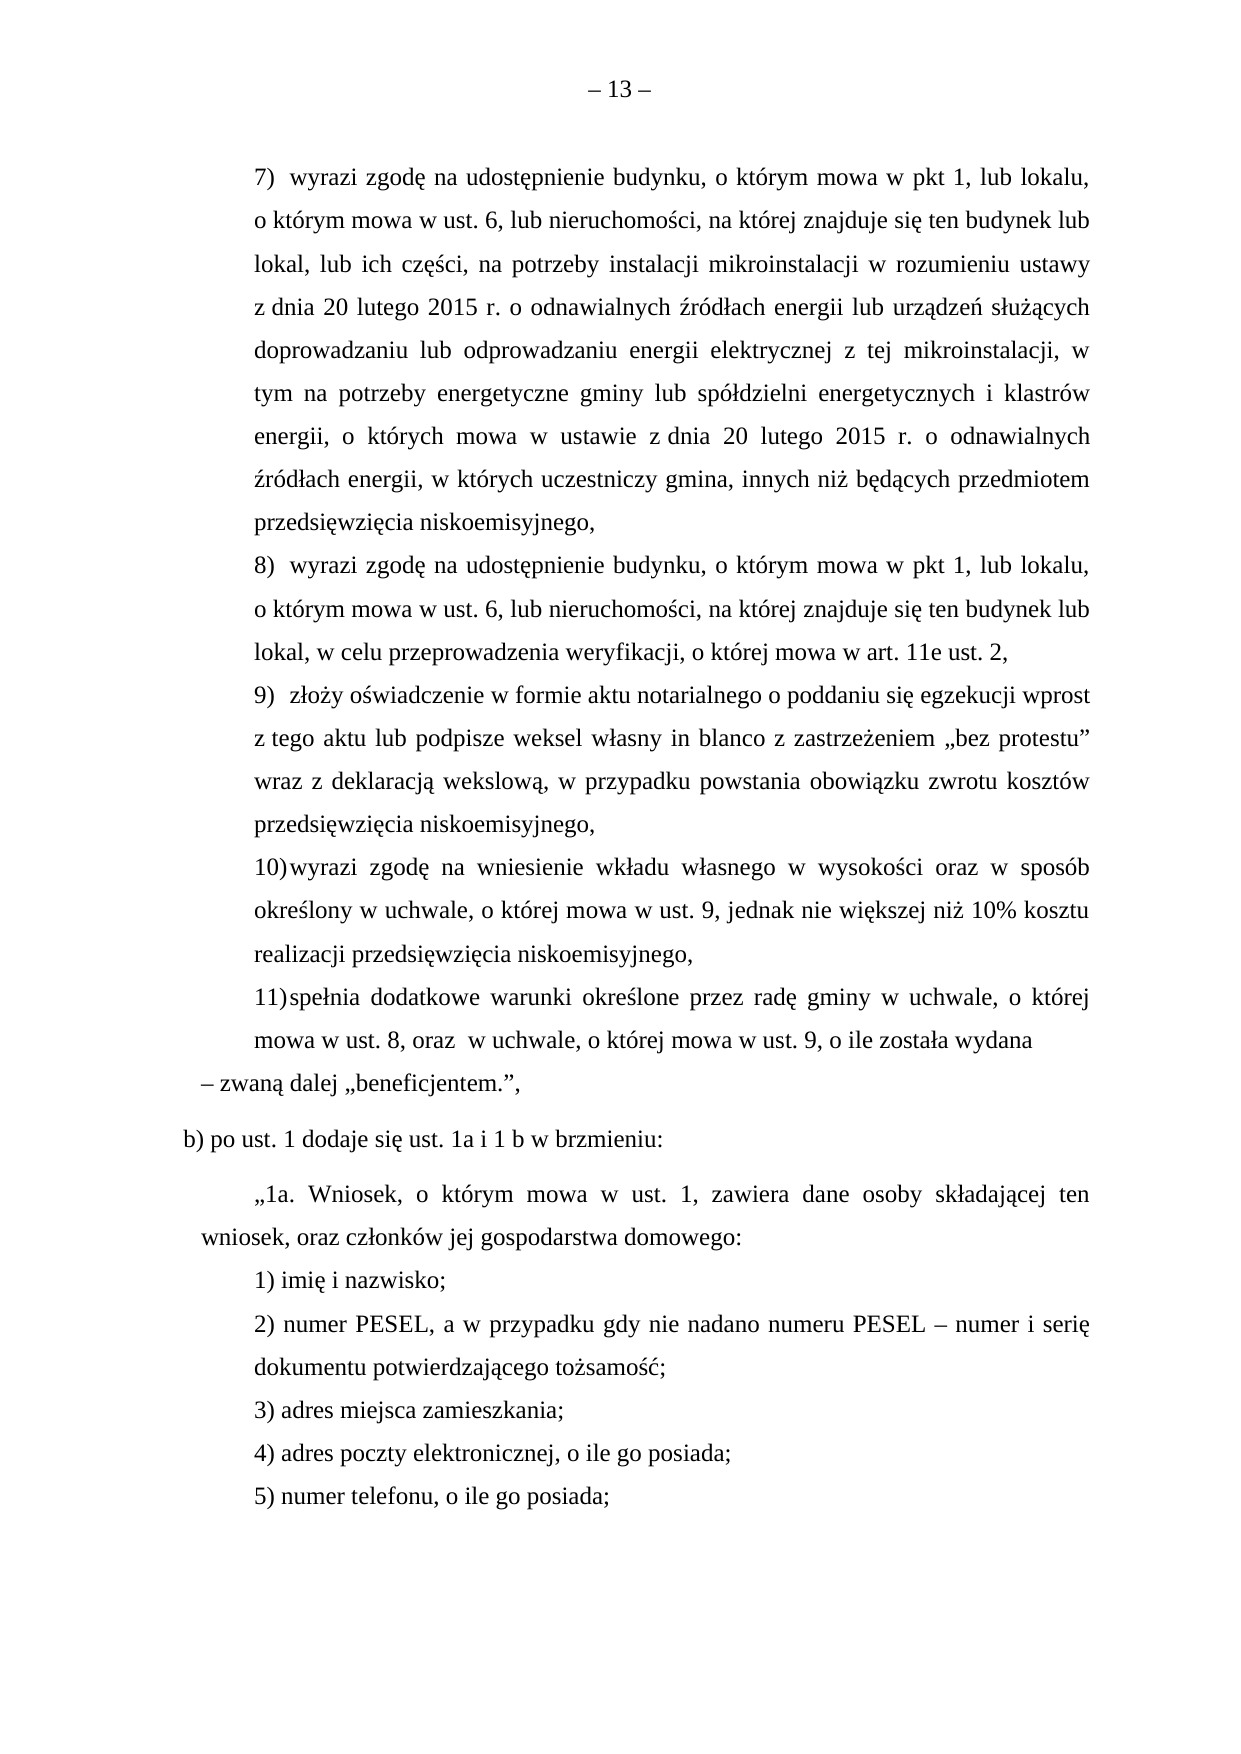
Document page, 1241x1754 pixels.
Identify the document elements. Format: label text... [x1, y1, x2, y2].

text 2) numer PESEL, a w przypadku gdy nie nadano numeru PESEL – numer i serię dokumentu potwierdzającego tożsamość; [254, 1309, 1091, 1381]
text b) po ust. 1 dodaje się ust. 1a i 1 b w brzmieniu: [165, 1124, 1091, 1152]
text 7) wyrazi zgodę na udostępnienie budynku, o którym mowa w pkt 1, lub lokalu, o którym mowa w ust. 6, lub nieruchomości, na której znajduje się ten budynek lub lokal, lub ich części, na potrzeby instalacji mikroinstalacji w rozumieniu ustawy z dnia 20 lutego 2015 r. o odnawialnych źródłach energii lub urządzeń służących doprowadzaniu lub odprowadzaniu energii elektrycznej z tej mikroinstalacji, w tym na potrzeby energetyczne gminy lub spółdzielni energetycznych i klastrów energii, o których mowa w ustawie z dnia 20 lutego 2015 r. o odnawialnych źródłach energii, w których uczestniczy gmina, innych niż będących przedmiotem przedsięwzięcia niskoemisyjnego, [254, 162, 1091, 536]
text 8) wyrazi zgodę na udostępnienie budynku, o którym mowa w pkt 1, lub lokalu, o którym mowa w ust. 6, lub nieruchomości, na której znajduje się ten budynek lub lokal, w celu przeprowadzenia weryfikacji, o której mowa w art. 11e ust. 2, [254, 551, 1091, 666]
text – zwaną dalej „beneficjentem.”, [201, 1068, 1091, 1097]
text „1a. Wniosek, o którym mowa w ust. 1, zawiera dane osoby składającej ten wniosek, oraz członków jej gospodarstwa domowego: [201, 1179, 1091, 1251]
text 3) adres miejsca zamieszkania; [254, 1395, 1091, 1424]
text 4) adres poczty elektronicznej, o ile go posiada; [254, 1438, 1091, 1467]
text 5) numer telefonu, o ile go posiada; [254, 1481, 1091, 1510]
text 9) złoży oświadczenie w formie aktu notarialnego o poddaniu się egzekucji wprost z tego aktu lub podpisze weksel własny in blanco z zastrzeżeniem „bez protestu” wraz z deklaracją wekslową, w przypadku powstania obowiązku zwrotu kosztów przedsięwzięcia niskoemisyjnego, [254, 680, 1091, 838]
text 10) wyrazi zgodę na wniesienie wkładu własnego w wysokości oraz w sposób określony w uchwale, o której mowa w ust. 9, jednak nie większej niż 10% kosztu realizacji przedsięwzięcia niskoemisyjnego, [254, 852, 1091, 967]
text 1) imię i nazwisko; [254, 1266, 1091, 1294]
text 11) spełnia dodatkowe warunki określone przez radę gminy w uchwale, o której mowa w ust. 8, oraz w uchwale, o której mowa w ust. 9, o ile została wydana [254, 982, 1091, 1054]
